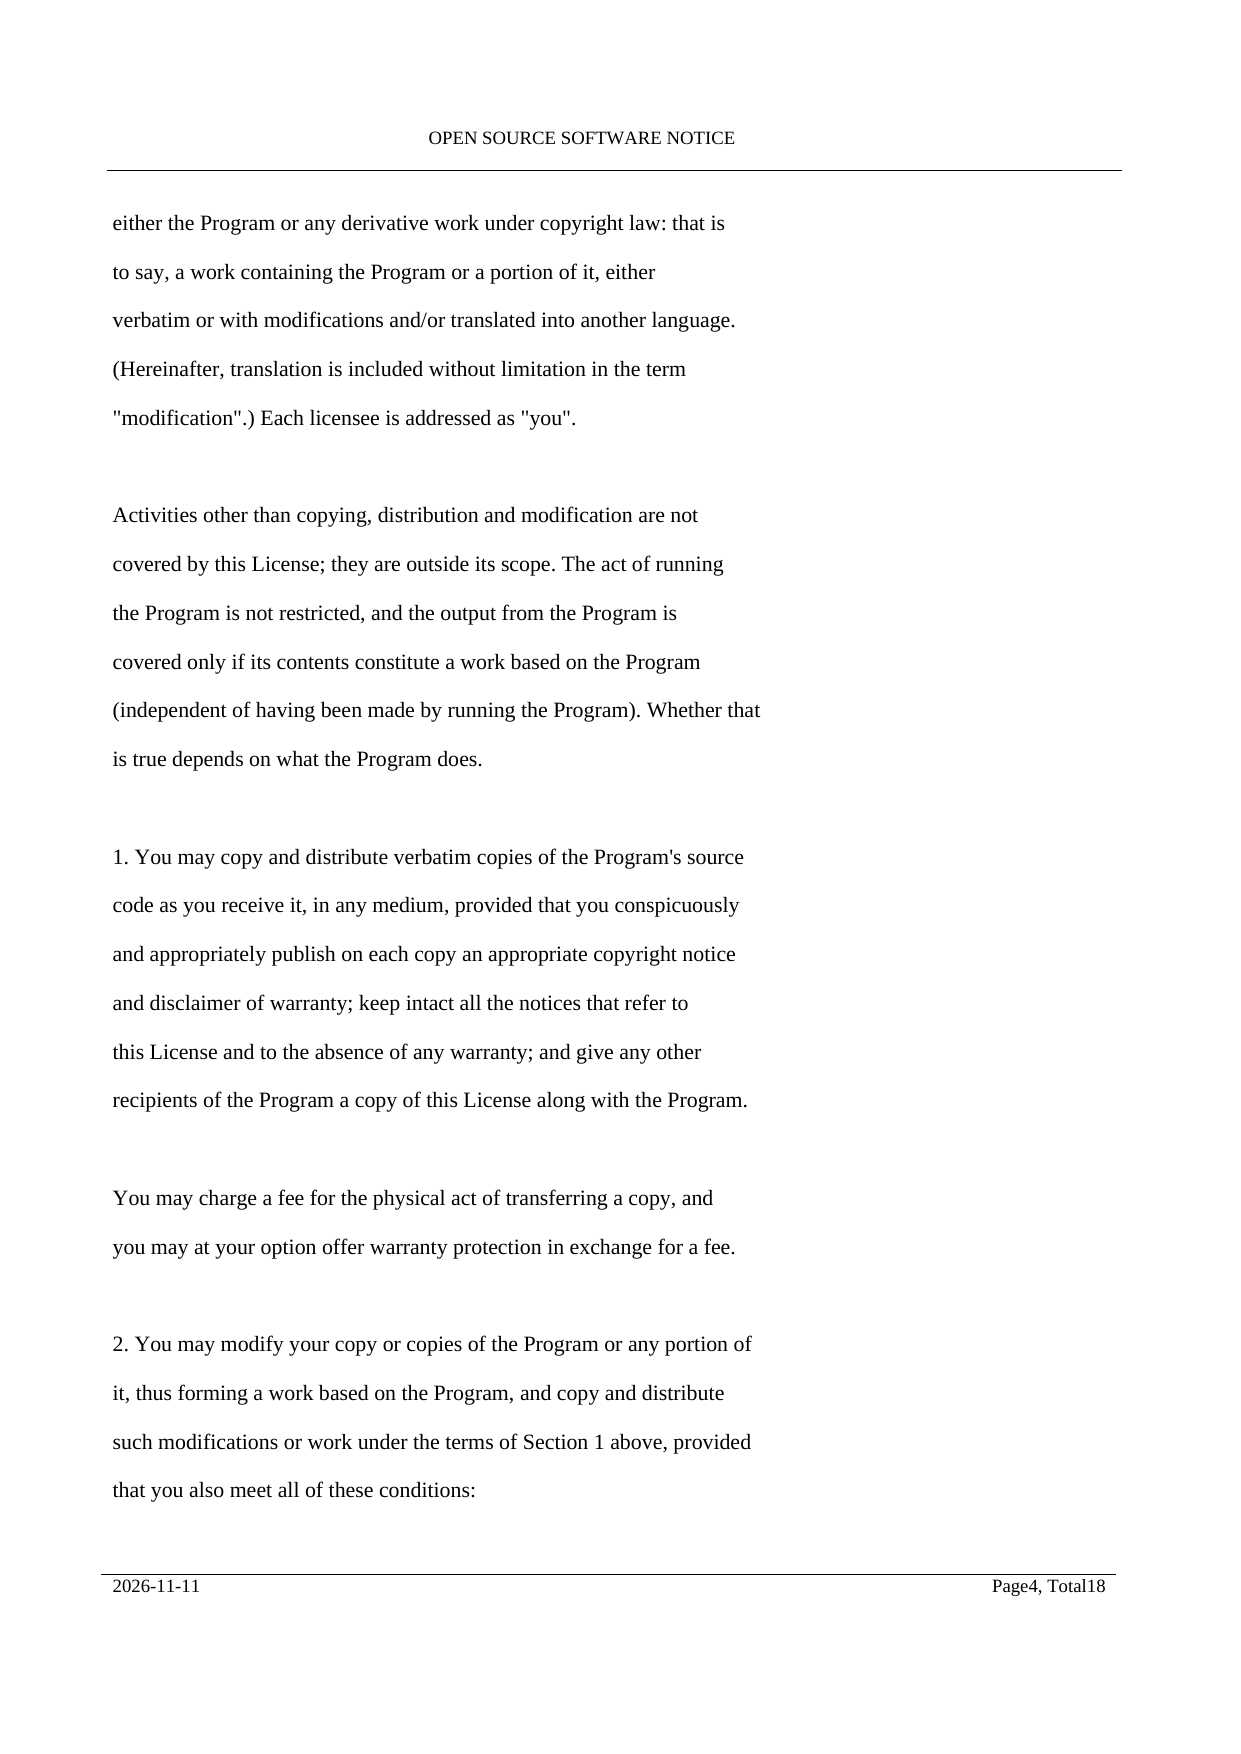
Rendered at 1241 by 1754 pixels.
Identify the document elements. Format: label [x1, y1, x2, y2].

text [112, 206, 1128, 1506]
